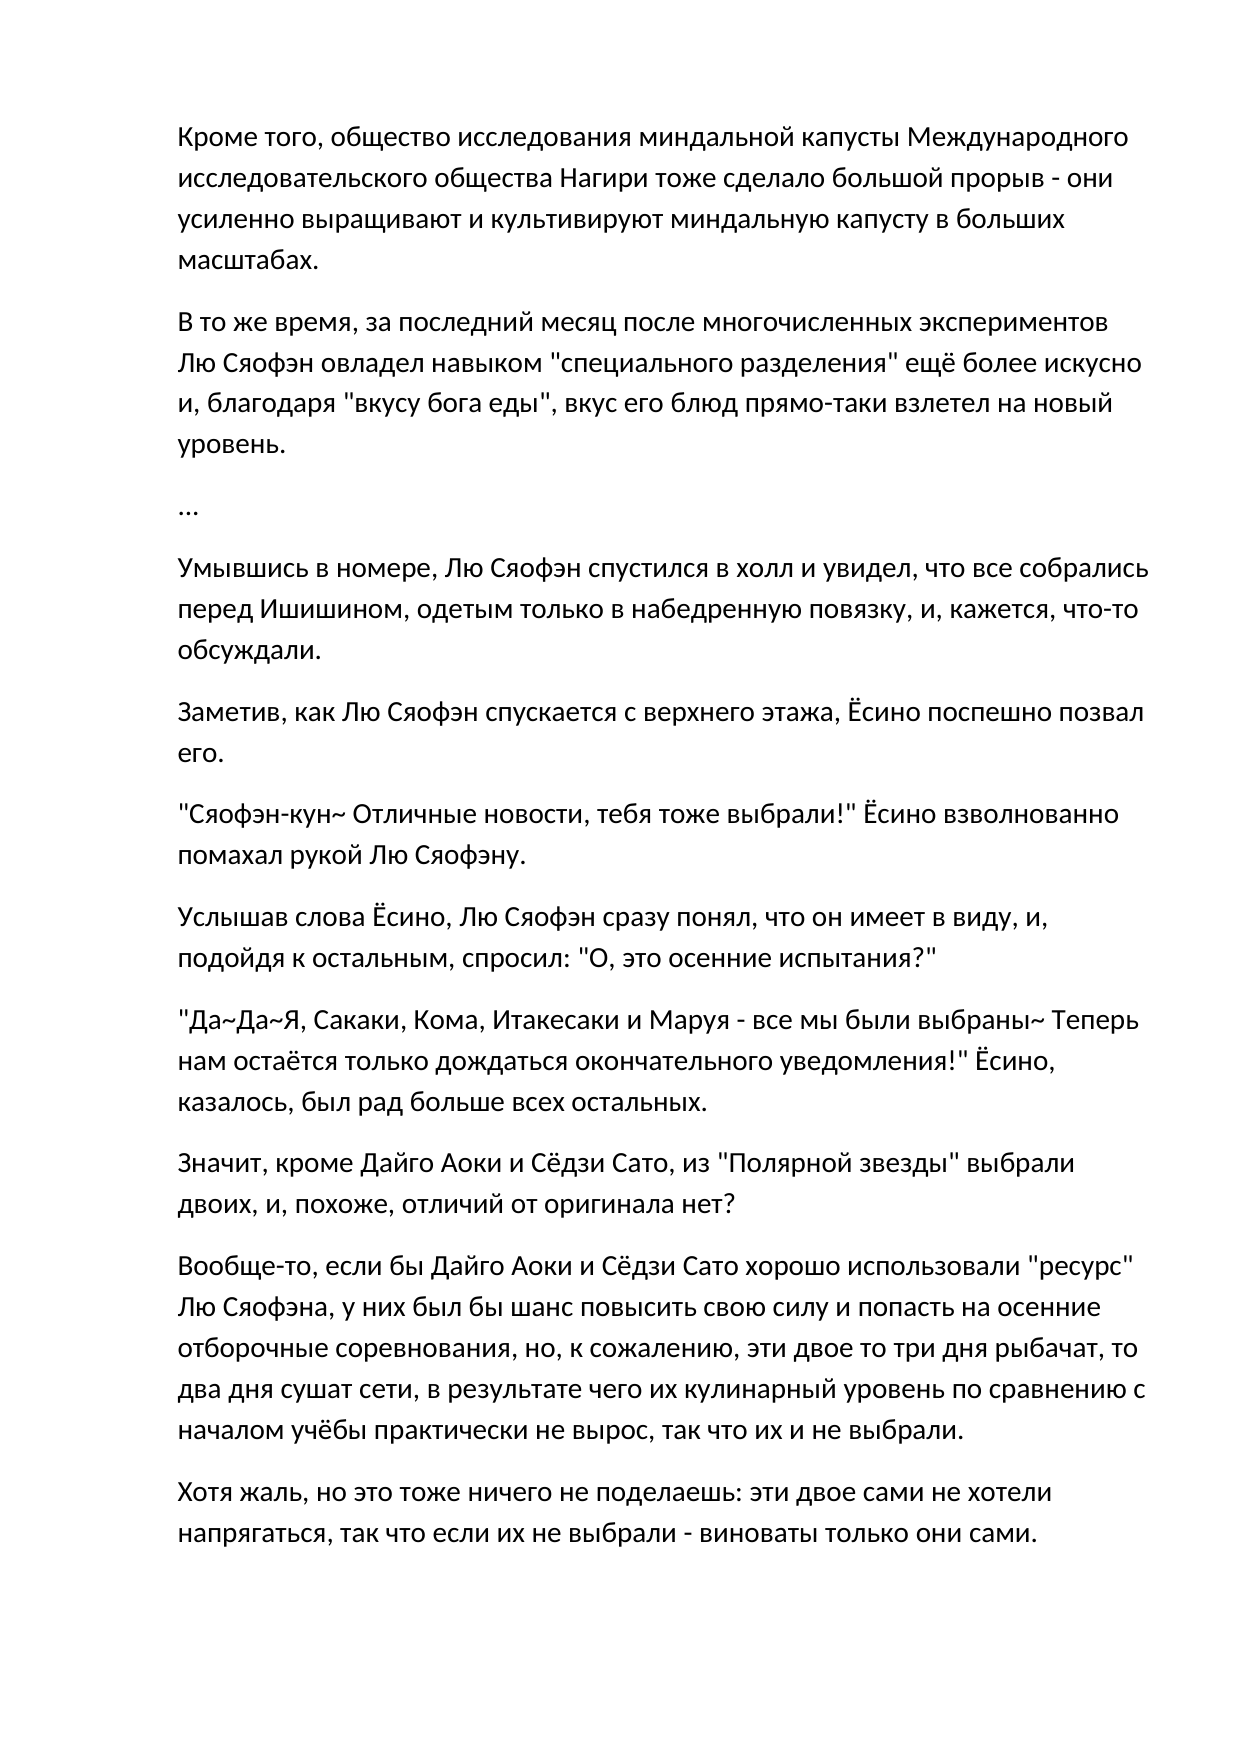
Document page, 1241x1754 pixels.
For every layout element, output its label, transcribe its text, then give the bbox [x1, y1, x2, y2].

text "Сяофэн-кун~ Отличные новости, тебя тоже выбрали!" Ёсино взволнованно помахал рукой Лю Сяофэну. [177, 795, 1152, 872]
text Значит, кроме Дайго Аоки и Сёдзи Сато, из "Полярной звезды" выбрали двоих, и, похоже, отличий от оригинала нет? [177, 1144, 1152, 1221]
text Заметив, как Лю Сяофэн спускается с верхнего этажа, Ёсино поспешно позвал его. [177, 693, 1152, 769]
text В то же время, за последний месяц после многочисленных экспериментов Лю Сяофэн овладел навыком "специального разделения" ещё более искусно и, благодаря "вкусу бога еды", вкус его блюд прямо-таки взлетел на новый уровень. [177, 303, 1152, 461]
text ... [177, 487, 1152, 523]
text Кроме того, общество исследования миндальной капусты Международного исследовательского общества Нагири тоже сделало большой прорыв - они усиленно выращивают и культивируют миндальную капусту в больших масштабах. [177, 118, 1152, 277]
text Вообще-то, если бы Дайго Аоки и Сёдзи Сато хорошо использовали "ресурс" Лю Сяофэна, у них был бы шанс повысить свою силу и попасть на осенние отборочные соревнования, но, к сожалению, эти двое то три дня рыбачат, то два дня сушат сети, в результате чего их кулинарный уровень по сравнению с началом учёбы практически не вырос, так что их и не выбрали. [177, 1247, 1152, 1447]
text Умывшись в номере, Лю Сяофэн спустился в холл и увидел, что все собрались перед Ишишином, одетым только в набедренную повязку, и, кажется, что-то обсуждали. [177, 549, 1152, 667]
text Услышав слова Ёсино, Лю Сяофэн сразу понял, что он имеет в виду, и, подойдя к остальным, спросил: "О, это осенние испытания?" [177, 898, 1152, 975]
text "Да~Да~Я, Сакаки, Кома, Итакесаки и Маруя - все мы были выбраны~ Теперь нам остаётся только дождаться окончательного уведомления!" Ёсино, казалось, был рад больше всех остальных. [177, 1001, 1152, 1118]
text Хотя жаль, но это тоже ничего не поделаешь: эти двое сами не хотели напрягаться, так что если их не выбрали - виноваты только они сами. [177, 1473, 1152, 1549]
